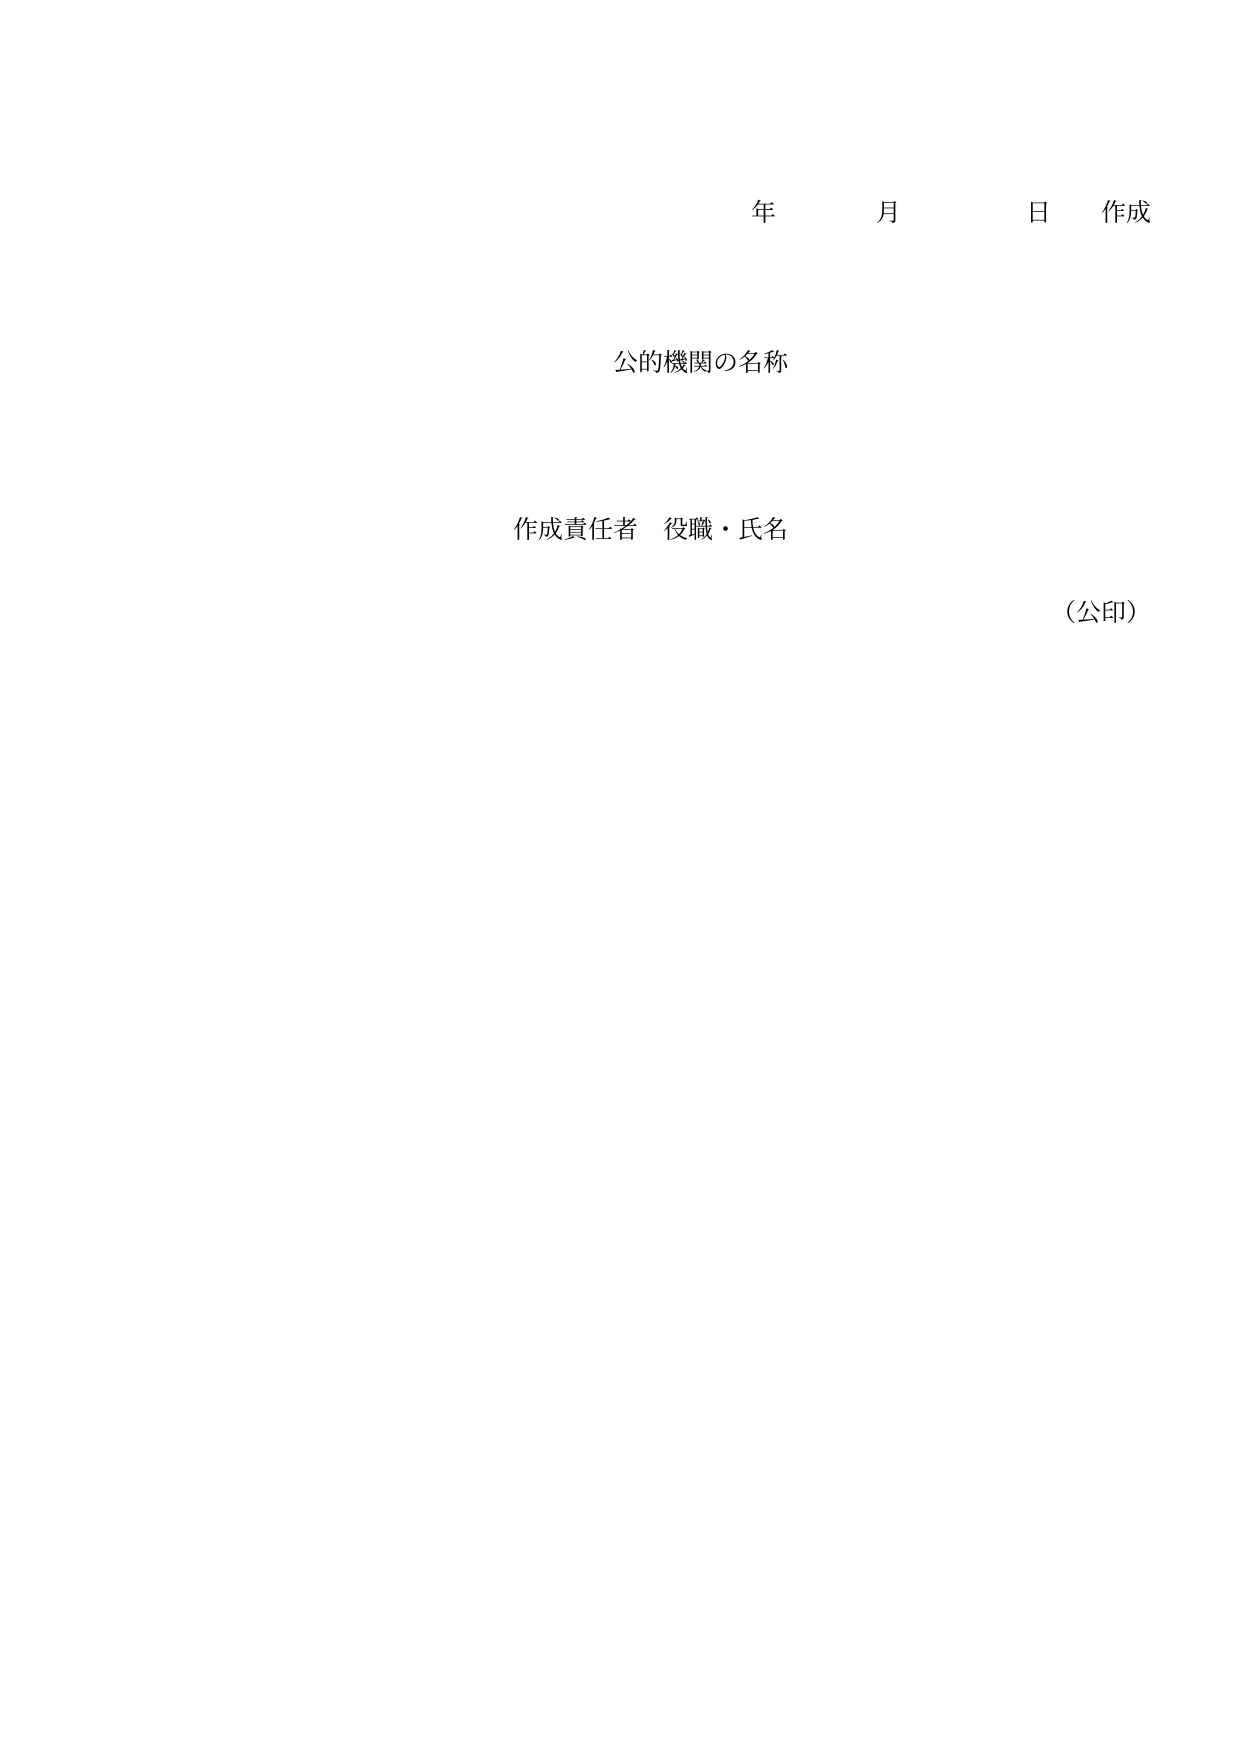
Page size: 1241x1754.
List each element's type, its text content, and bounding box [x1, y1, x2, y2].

text 公的機関の名称 [89, 327, 1152, 394]
text 年 月 日 作成 [89, 177, 1152, 244]
text 作成責任者 役職・氏名 [89, 494, 1152, 561]
text （公印） [89, 577, 1152, 644]
